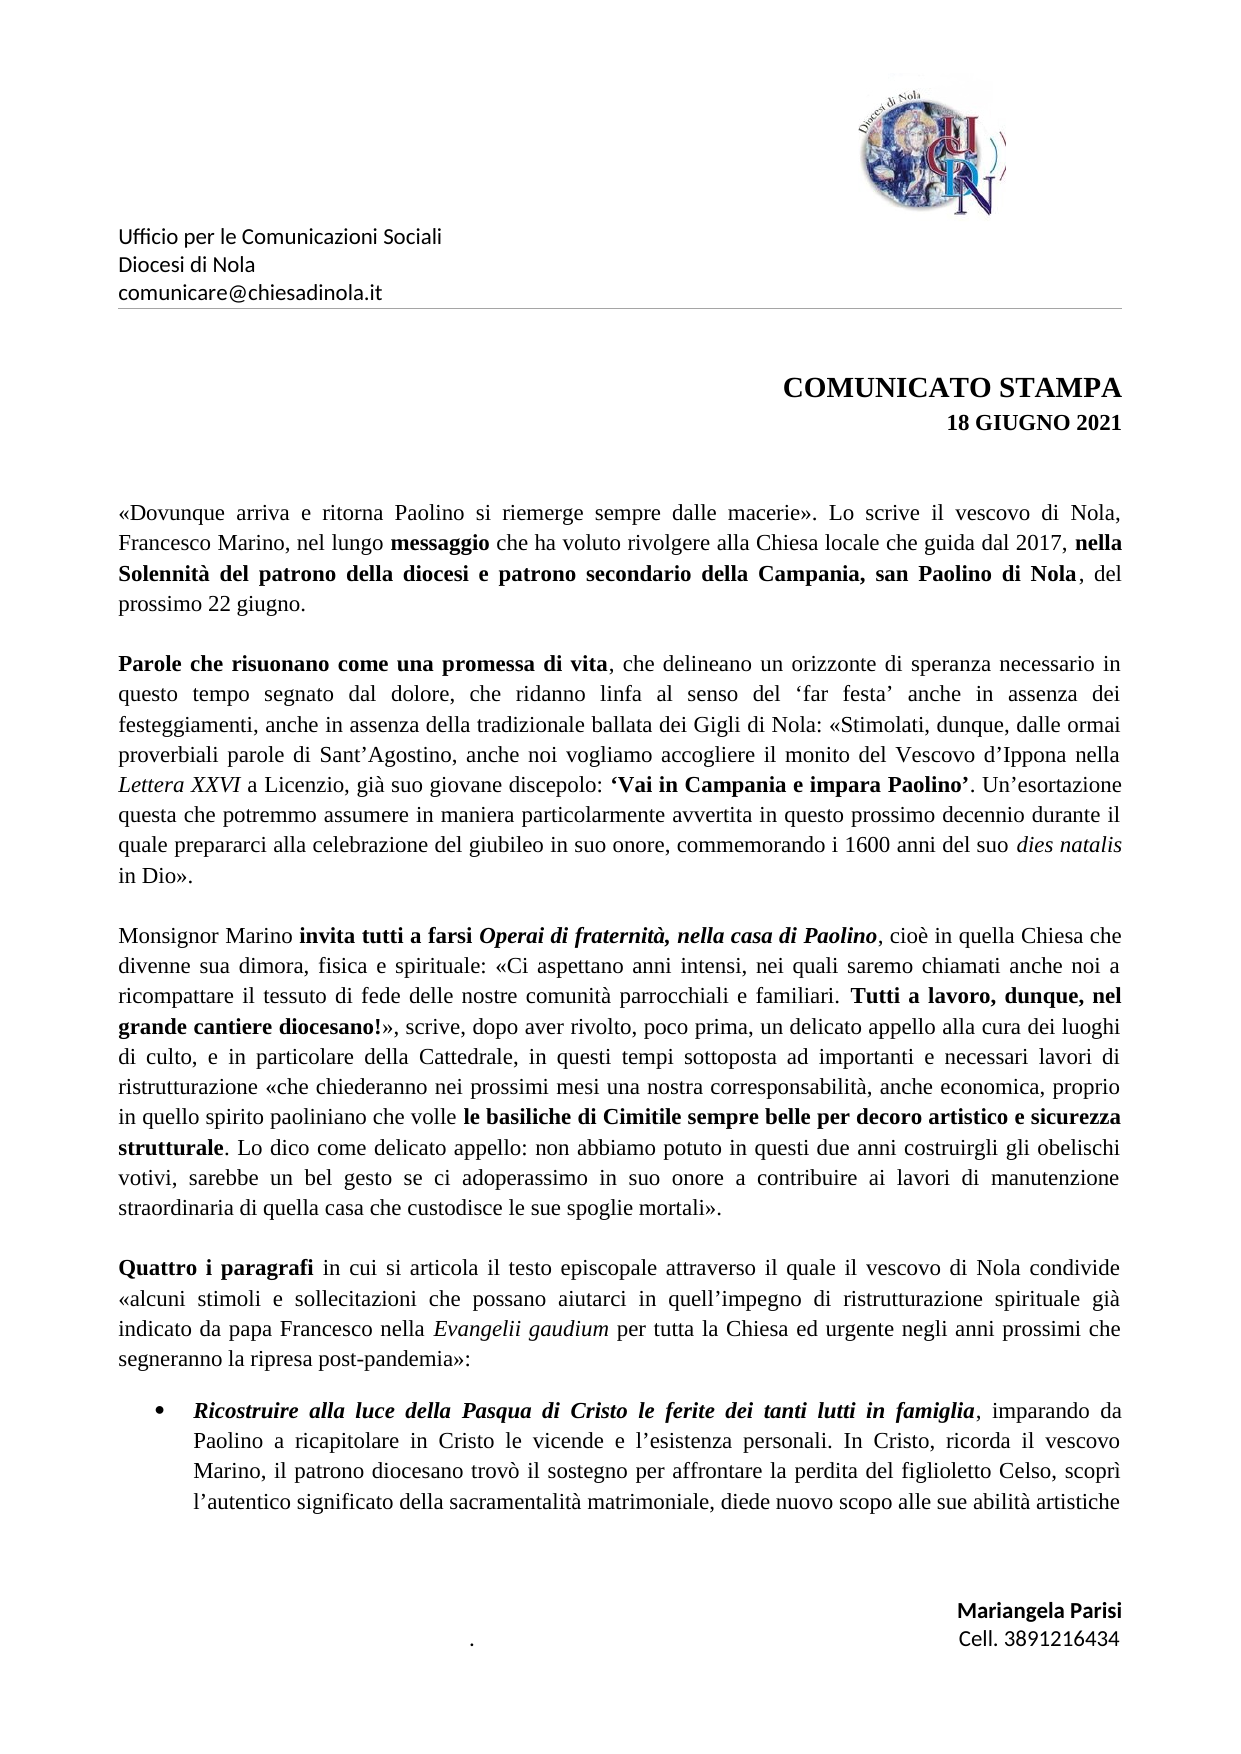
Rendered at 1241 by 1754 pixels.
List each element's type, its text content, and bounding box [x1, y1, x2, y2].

picture [858, 73, 1013, 244]
text Parole che risuonano come una promessa di vita, che delineano un orizzonte di speranza necessario in questo tempo segnato dal dolore, che ridanno linfa al senso del ‘far festa’ anche in assenza dei festeggiamenti, anche in assenza della tradizionale ballata dei Gigli di Nola: «Stimolati, dunque, dalle ormai proverbiali parole di Sant’Agostino, anche noi vogliamo accogliere il monito del Vescovo d’Ippona nella Lettera XXVI a Licenzio, già suo giovane discepolo: ‘Vai in Campania e impara Paolino’. Un’esortazione questa che potremmo assumere in maniera particolarmente avvertita in questo prossimo decennio durante il quale prepararci alla celebrazione del giubileo in suo onore, commemorando i 1600 anni del suo dies natalis in Dio». [118, 650, 1122, 888]
text Quattro i paragrafi in cui si articola il testo episcopale attraverso il quale il vescovo di Nola condivide «alcuni stimoli e sollecitazioni che possano aiutarci in quell’impegno di ristrutturazione spirituale già indicato da papa Francesco nella Evangelii gaudium per tutta la Chiesa ed urgente negli anni prossimi che segneranno la ripresa post-pandemia»: [118, 1254, 1122, 1371]
text COMUNICATO STAMPA [118, 370, 1122, 403]
text Monsignor Marino invita tutti a farsi Operai di fraternità, nella casa di Paolino, cioè in quella Chiesa che divenne sua dimora, fisica e spirituale: «Ci aspettano anni intensi, nei quali saremo chiamati anche noi a ricompattare il tessuto di fede delle nostre comunità parrocchiali e familiari. Tutti a lavoro, dunque, nel grande cantiere diocesano!», scrive, dopo aver rivolto, poco prima, un delicato appello alla cura dei luoghi di culto, e in particolare della Cattedrale, in questi tempi sottoposta ad importanti e necessari lavori di ristrutturazione «che chiederanno nei prossimi mesi una nostra corresponsabilità, anche economica, proprio in quello spirito paoliniano che volle le basiliche di Cimitile sempre belle per decoro artistico e sicurezza strutturale. Lo dico come delicato appello: non abbiamo potuto in questi due anni costruirgli gli obelischi votivi, sarebbe un bel gesto se ci adoperassimo in suo onore a contribuire ai lavori di manutenzione straordinaria di quella casa che custodisce le sue spoglie mortali». [118, 922, 1122, 1220]
text 18 GIUGNO 2021 [118, 408, 1122, 435]
text «Dovunque arriva e ritorna Paolino si riemerge sempre dalle macerie». Lo scrive il vescovo di Nola, Francesco Marino, nel lungo messaggio che ha voluto rivolgere alla Chiesa locale che guida dal 2017, nella Solennità del patrono della diocesi e patrono secondario della Campania, san Paolino di Nola, del prossimo 22 giugno. [118, 499, 1122, 616]
